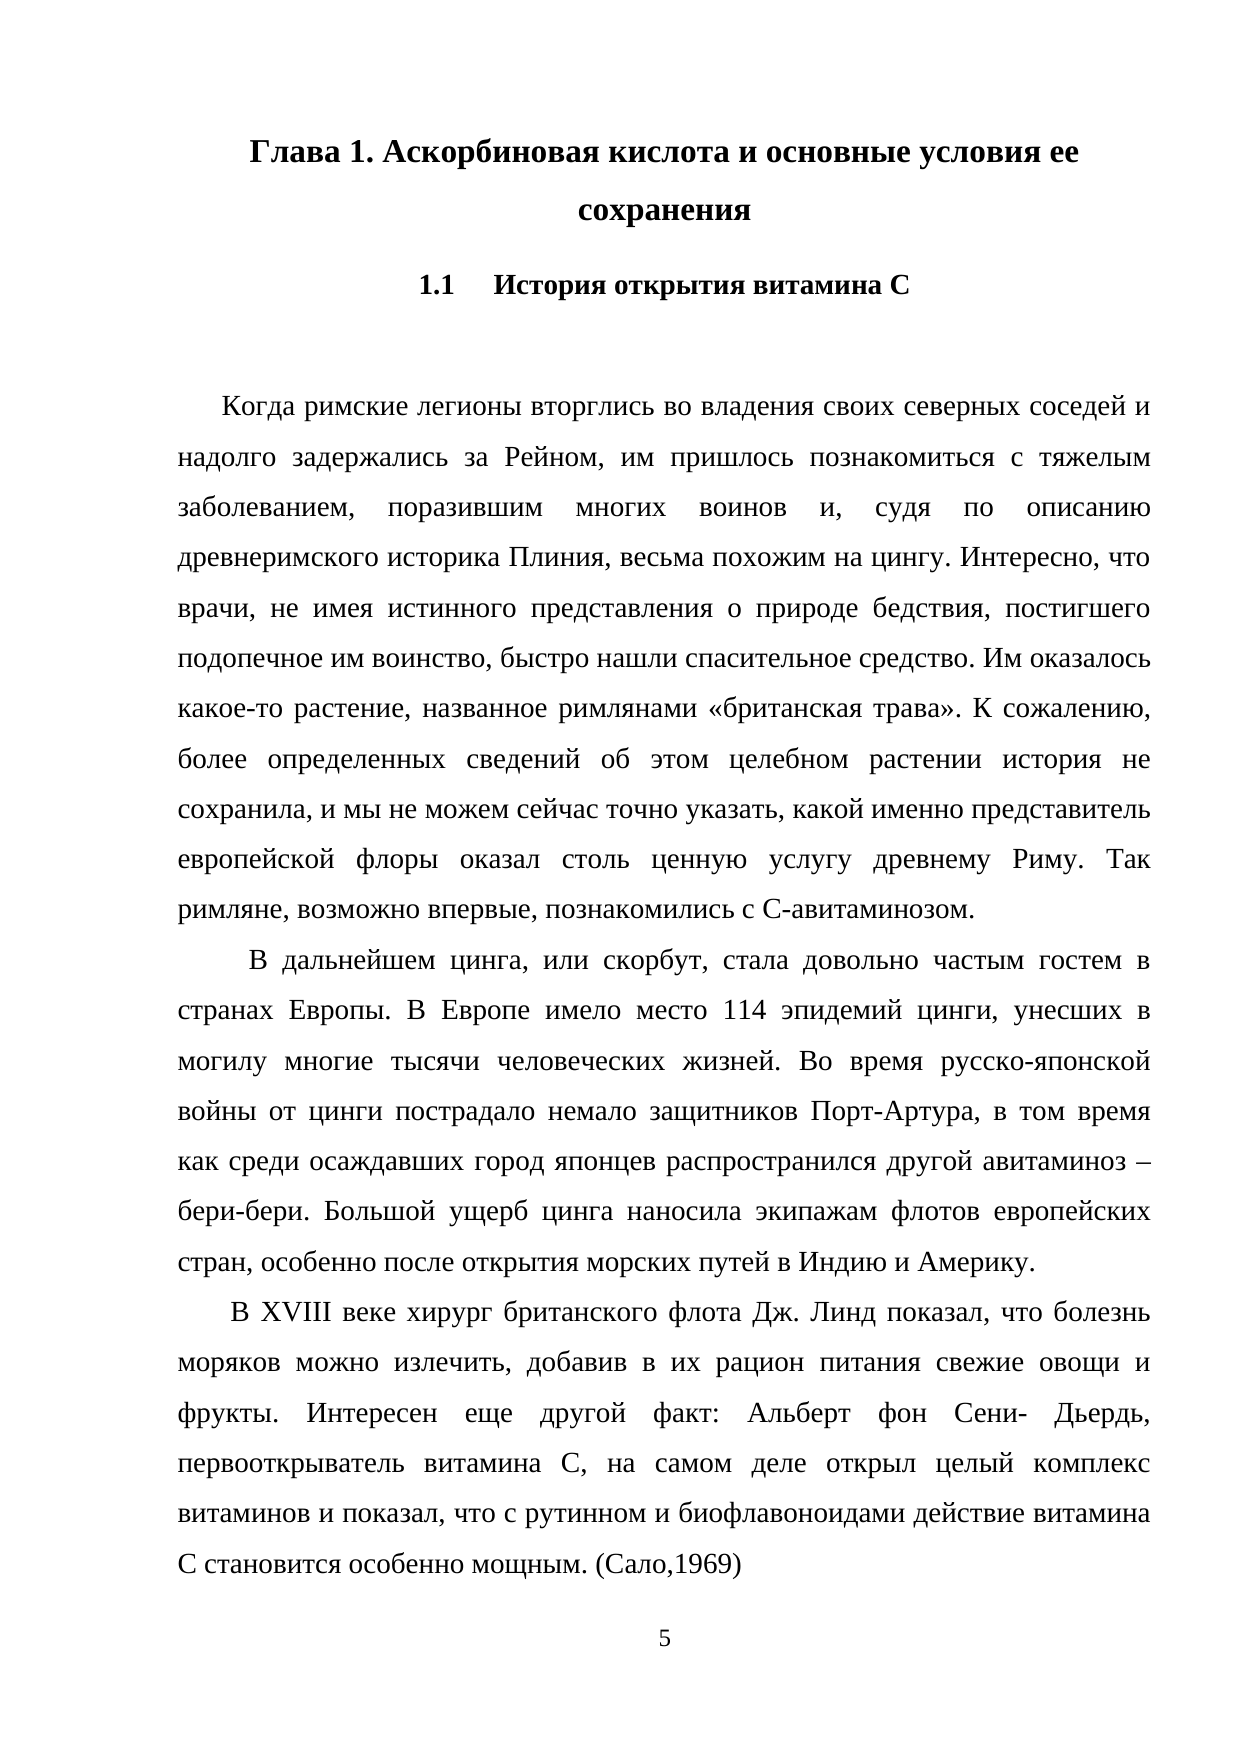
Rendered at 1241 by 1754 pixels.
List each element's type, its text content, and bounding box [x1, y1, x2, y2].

text В XVIII веке хирург британского флота Дж. Линд показал, что болезнь моряков можно излечить, добавив в их рацион питания свежие овощи и фрукты. Интересен еще другой факт: Альберт фон Сени- Дьердь, первооткрыватель витамина С, на самом деле открыл целый комплекс витаминов и показал, что с рутинном и биофлавоноидами действие витамина С становится особенно мощным. (Сало,1969) [177, 1294, 1152, 1579]
text Глава 1. Аскорбиновая кислота и основные условия ее сохранения [177, 131, 1152, 227]
text Когда римские легионы вторглись во владения своих северных соседей и надолго задержались за Рейном, им пришлось познакомиться с тяжелым заболеванием, поразившим многих воинов и, судя по описанию древнеримского историка Плиния, весьма похожим на цингу. Интересно, что врачи, не имея истинного представления о природе бедствия, постигшего подопечное им воинство, быстро нашли спасительное средство. Им оказалось какое-то растение, названное римлянами «британская трава». К сожалению, более определенных сведений об этом целебном растении история не сохранила, и мы не можем сейчас точно указать, какой именно представитель европейской флоры оказал столь ценную услугу древнему Риму. Так римляне, возможно впервые, познакомились с С-авитаминозом. [177, 388, 1152, 925]
text В дальнейшем цинга, или скорбут, стала довольно частым гостем в странах Европы. В Европе имело место 114 эпидемий цинги, унесших в могилу многие тысячи человеческих жизней. Во время русско-японской войны от цинги пострадало немало защитников Порт-Артура, в том время как среди осаждавших город японцев распространился другой авитаминоз – бери-бери. Большой ущерб цинга наносила экипажам флотов европейских стран, особенно после открытия морских путей в Индию и Америку. [177, 942, 1152, 1277]
list История открытия витамина С [177, 267, 1152, 301]
